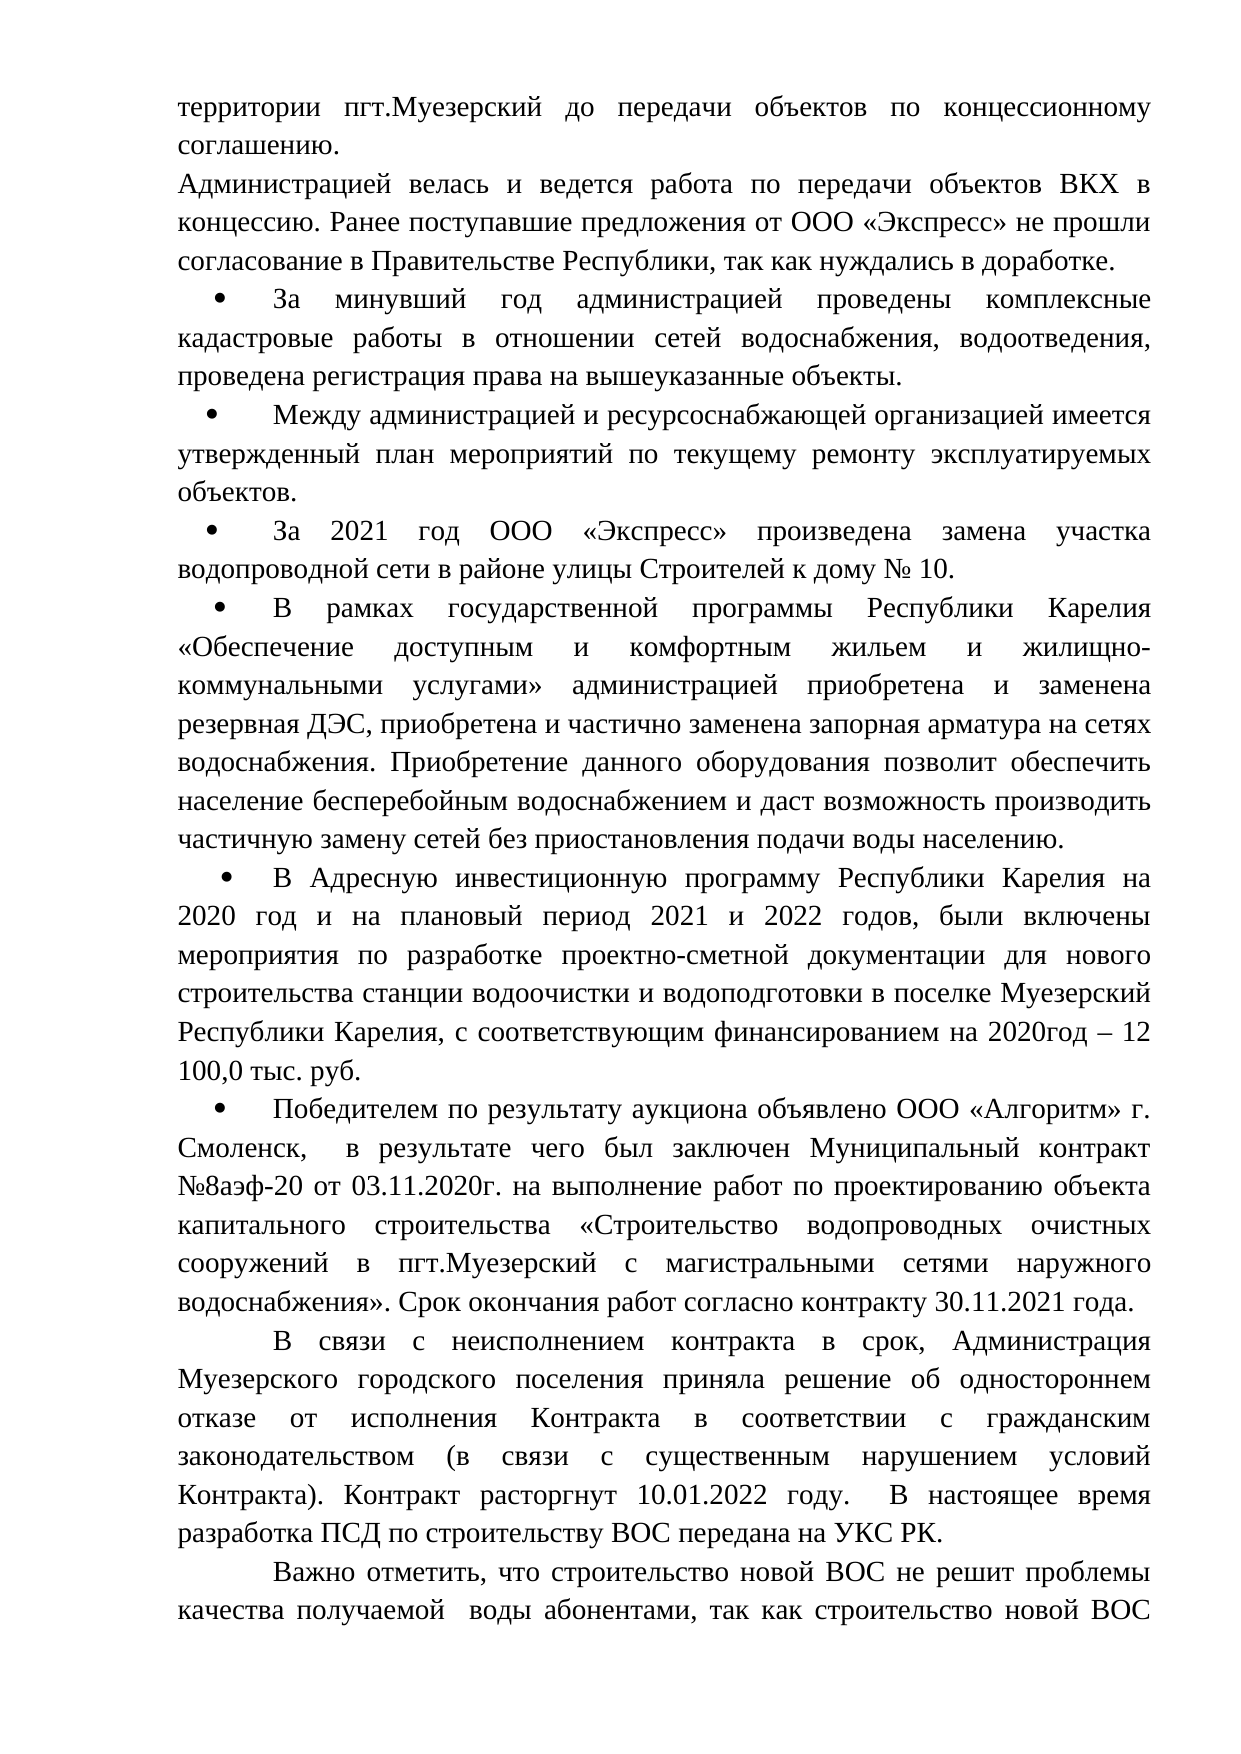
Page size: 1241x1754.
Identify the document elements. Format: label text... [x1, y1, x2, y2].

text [177, 89, 1152, 161]
list Между администрацией и ресурсоснабжающей организацией имеется утвержденный план мероприятий по текущему ремонту эксплуатируемых объектов. [177, 397, 1152, 508]
list За 2021 год ООО «Экспресс» произведена замена участка водопроводной сети в районе улицы Строителей к дому № 10. [177, 513, 1152, 585]
text В связи с неисполнением контракта в срок, Администрация Муезерского городского поселения приняла решение об одностороннем отказе от исполнения Контракта в соответствии с гражданским законодательством (в связи с существенным нарушением условий Контракта). Контракт расторгнут 10.01.2022 году. В настоящее время разработка ПСД по строительству ВОС передана на УКС РК. [177, 1323, 1152, 1549]
list Победителем по результату аукциона объявлено ООО «Алгоритм» г. Смоленск, в результате чего был заключен Муниципальный контракт №8аэф-20 от 03.11.2020г. на выполнение работ по проектированию объекта капитального строительства «Строительство водопроводных очистных сооружений в пгт.Муезерский с магистральными сетями наружного водоснабжения». Срок окончания работ согласно контракту 30.11.2021 года. [177, 1091, 1152, 1318]
list За минувший год администрацией проведены комплексные кадастровые работы в отношении сетей водоснабжения, водоотведения, проведена регистрация права на вышеуказанные объекты. [177, 281, 1152, 392]
list В рамках государственной программы Республики Карелия «Обеспечение доступным и комфортным жильем и жилищно-коммунальными услугами» администрацией приобретена и заменена резервная ДЭС, приобретена и частично заменена запорная арматура на сетях водоснабжения. Приобретение данного оборудования позволит обеспечить население бесперебойным водоснабжением и даст возможность производить частичную замену сетей без приостановления подачи воды населению. [177, 590, 1152, 855]
list В Адресную инвестиционную программу Республики Карелия на 2020 год и на плановый период 2021 и 2022 годов, были включены мероприятия по разработке проектно-сметной документации для нового строительства станции водоочистки и водоподготовки в поселке Муезерский Республики Карелия, с соответствующим финансированием на 2020год – 12 100,0 тыс. руб. [177, 860, 1152, 1086]
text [177, 1554, 1152, 1626]
text Администрацией велась и ведется работа по передачи объектов ВКХ в концессию. Ранее поступавшие предложения от ООО «Экспресс» не прошли согласование в Правительстве Республики, так как нуждались в доработке. [177, 166, 1152, 276]
